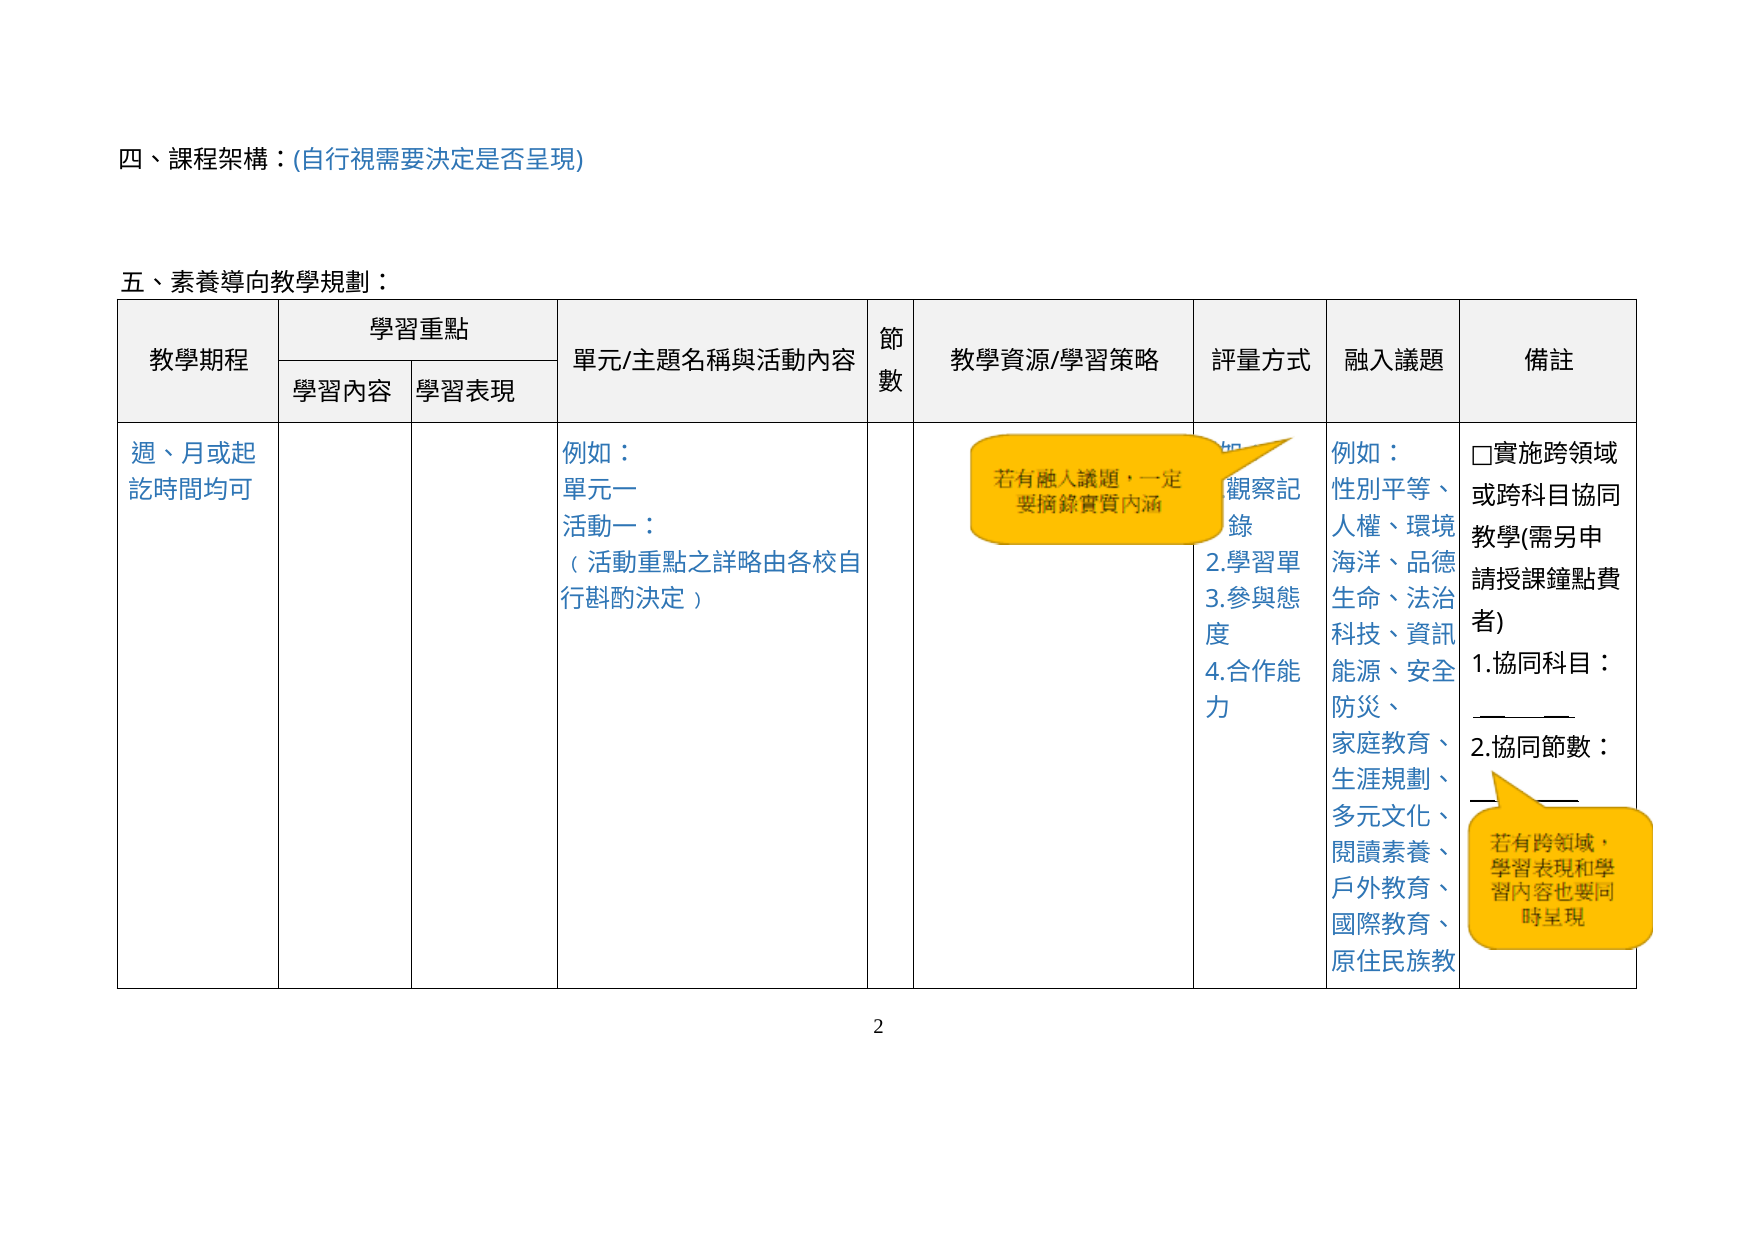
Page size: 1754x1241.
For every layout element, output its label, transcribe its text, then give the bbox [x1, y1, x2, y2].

table_cell 學習內容 [279, 361, 411, 422]
table_header 備註 [1460, 300, 1636, 422]
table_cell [1327, 423, 1459, 988]
table_header 教學期程 [118, 300, 278, 422]
text 五、素養導向教學規劃： [118, 262, 1636, 298]
table_header 融入議題 [1327, 300, 1459, 422]
text 四、課程架構：(自行視需要決定是否呈現) [118, 140, 1636, 176]
table_header 節數 [868, 300, 913, 422]
table_header 單元/主題名稱與活動內容 [558, 300, 867, 422]
table_header 學習重點 [279, 300, 557, 360]
table_cell 例如： 1.觀察記錄 2.學習單 3.參與態度 4.合作能力 [1194, 423, 1326, 988]
table_cell 學習表現 [412, 361, 557, 422]
table_cell 週、月或起訖時間均可 [118, 423, 278, 988]
picture [969, 433, 1295, 545]
table_header 教學資源/學習策略 [914, 300, 1193, 422]
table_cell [1460, 423, 1636, 988]
table_cell [412, 423, 557, 988]
table_cell 例如： 單元一 活動一： ﹙活動重點之詳略由各校自行斟酌決定﹚ [558, 423, 867, 988]
table_header 評量方式 [1194, 300, 1326, 422]
table_cell [914, 423, 1193, 988]
picture [1467, 769, 1653, 950]
table_cell [868, 423, 913, 988]
table_cell [279, 423, 411, 988]
